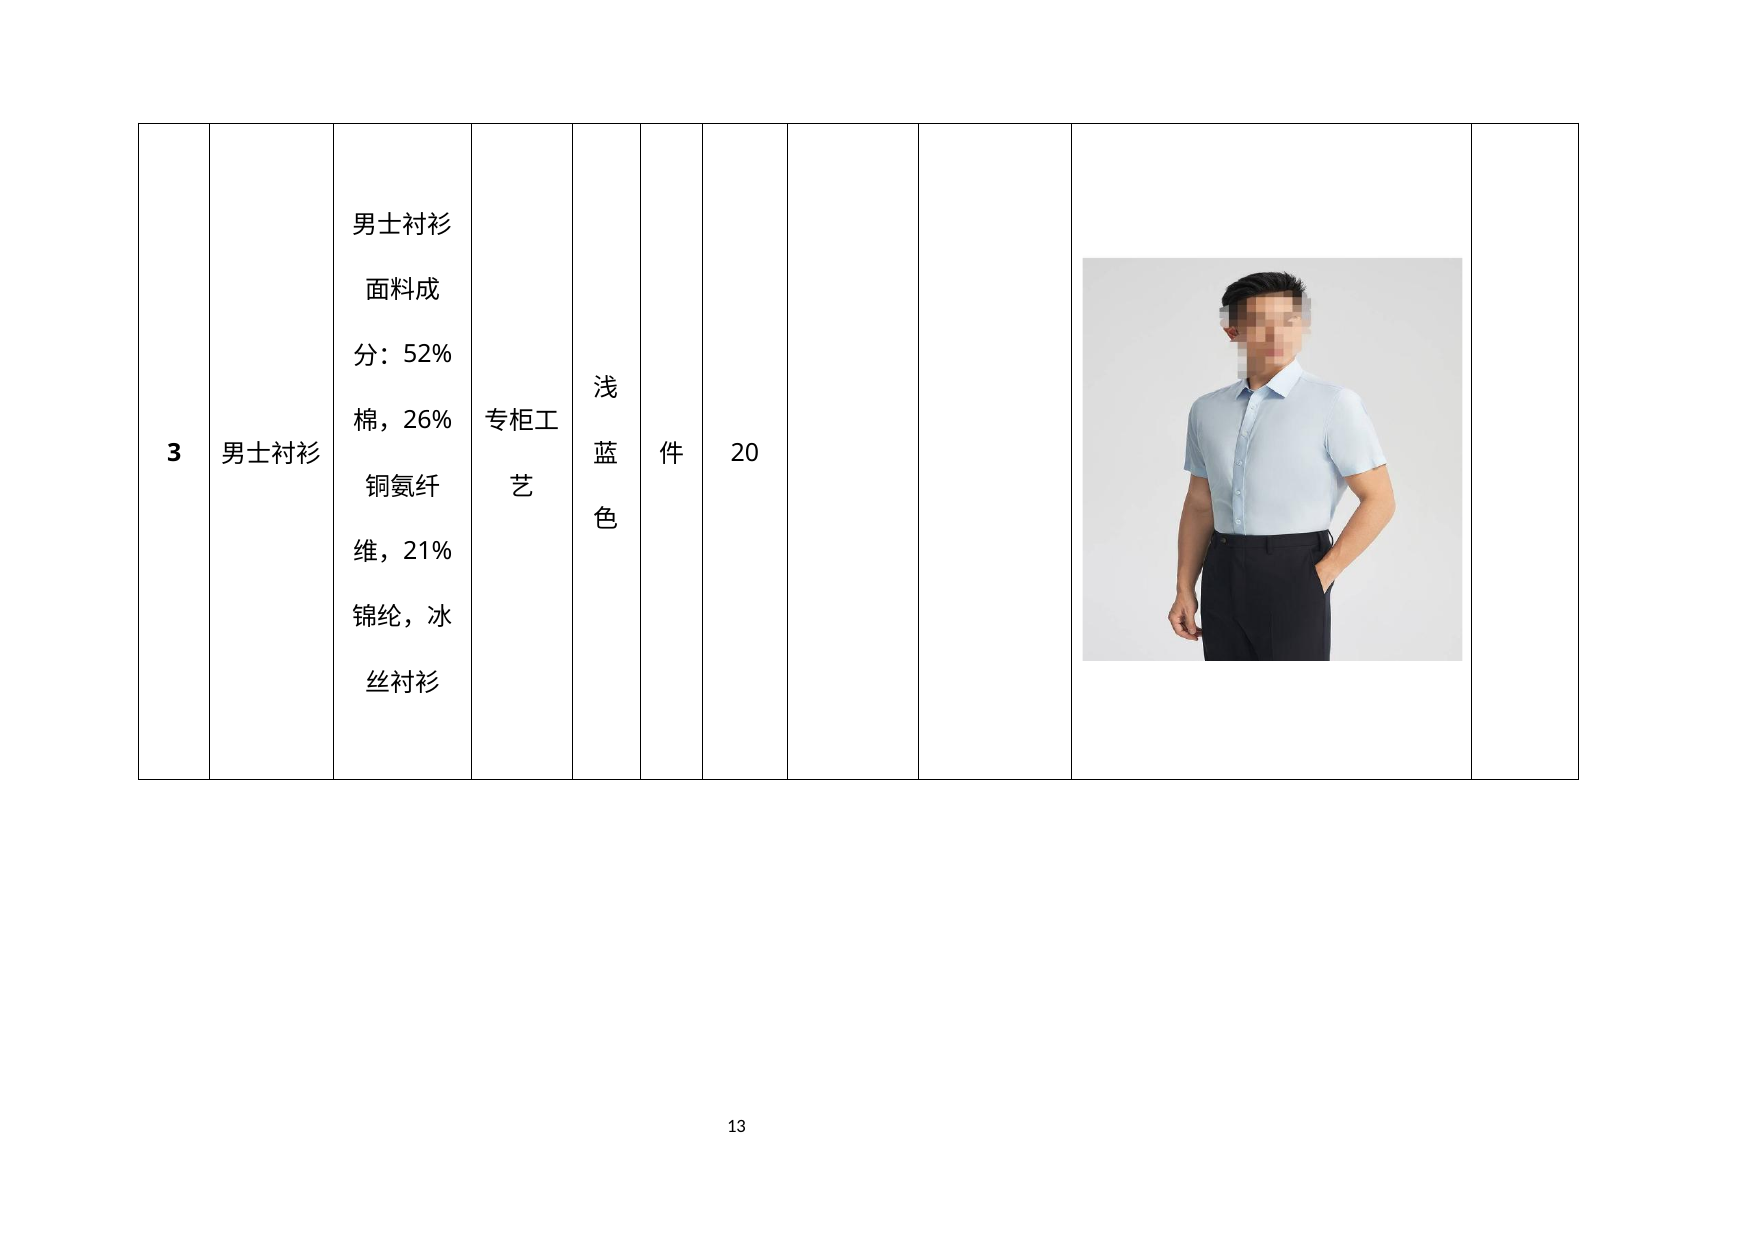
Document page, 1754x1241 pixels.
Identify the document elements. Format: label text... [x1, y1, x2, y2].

table_cell [1072, 124, 1471, 779]
table_cell 20 [703, 124, 787, 779]
table_cell 男士衬衫面料成分：52%棉，26%铜氨纤维，21%锦纶，冰丝衬衫 [334, 124, 471, 779]
table_cell [919, 124, 1071, 779]
table_cell 专柜工艺 [472, 124, 572, 779]
table_cell 男士衬衫 [210, 124, 333, 779]
table_cell 件 [641, 124, 702, 779]
table_cell 3 [139, 124, 209, 779]
table_cell [788, 124, 918, 779]
picture [1082, 238, 1463, 661]
table_cell [1472, 124, 1578, 779]
table_cell 浅蓝色 [573, 124, 640, 779]
